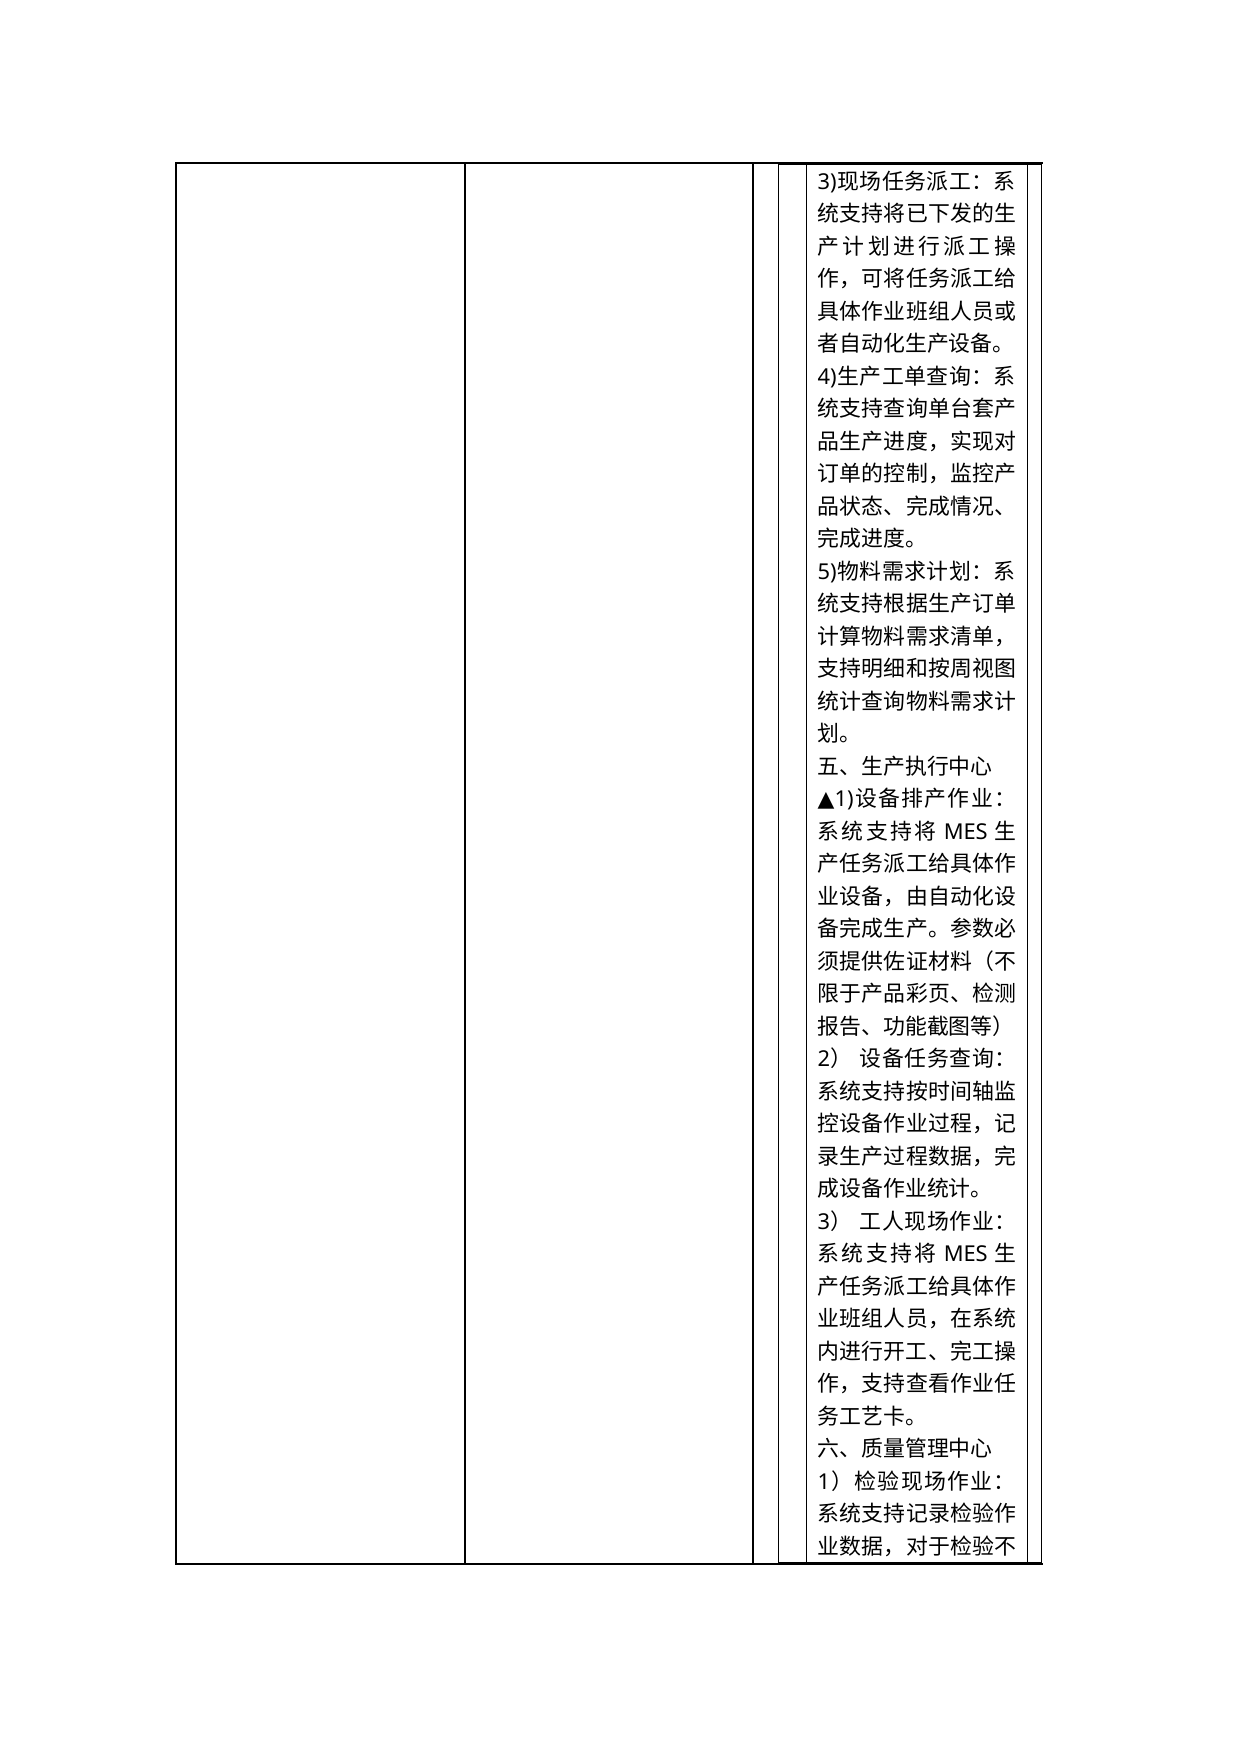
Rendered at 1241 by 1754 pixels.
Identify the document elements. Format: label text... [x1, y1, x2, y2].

table_cell 1 [177, 164, 464, 1563]
table_cell [1028, 165, 1041, 1562]
table_cell [779, 165, 806, 1562]
table_cell [807, 165, 1027, 1562]
table_cell [754, 164, 778, 1563]
table_cell [466, 164, 752, 1563]
